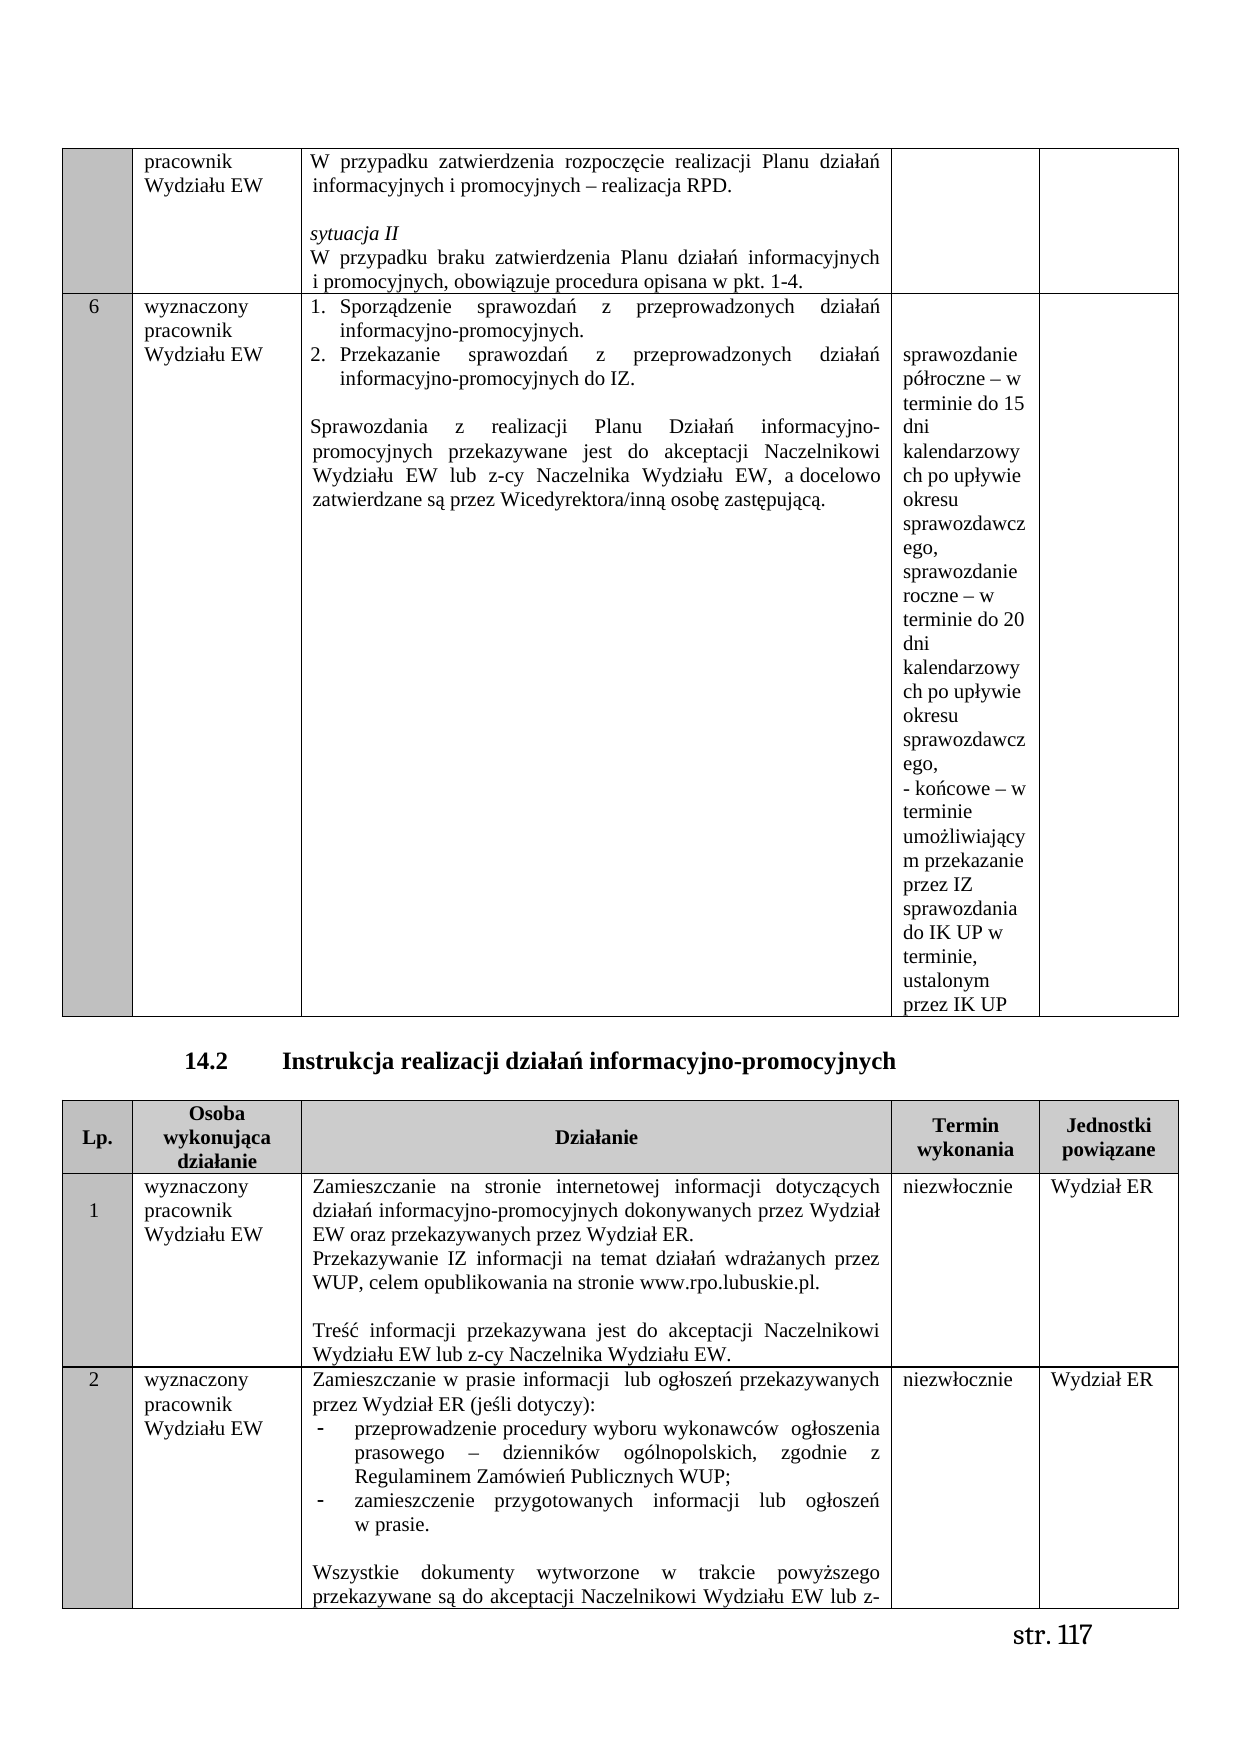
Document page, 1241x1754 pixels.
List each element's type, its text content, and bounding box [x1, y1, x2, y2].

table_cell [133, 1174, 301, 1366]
subtitle Instrukcja realizacji działań informacyjno-promocyjnych [184, 1046, 1092, 1074]
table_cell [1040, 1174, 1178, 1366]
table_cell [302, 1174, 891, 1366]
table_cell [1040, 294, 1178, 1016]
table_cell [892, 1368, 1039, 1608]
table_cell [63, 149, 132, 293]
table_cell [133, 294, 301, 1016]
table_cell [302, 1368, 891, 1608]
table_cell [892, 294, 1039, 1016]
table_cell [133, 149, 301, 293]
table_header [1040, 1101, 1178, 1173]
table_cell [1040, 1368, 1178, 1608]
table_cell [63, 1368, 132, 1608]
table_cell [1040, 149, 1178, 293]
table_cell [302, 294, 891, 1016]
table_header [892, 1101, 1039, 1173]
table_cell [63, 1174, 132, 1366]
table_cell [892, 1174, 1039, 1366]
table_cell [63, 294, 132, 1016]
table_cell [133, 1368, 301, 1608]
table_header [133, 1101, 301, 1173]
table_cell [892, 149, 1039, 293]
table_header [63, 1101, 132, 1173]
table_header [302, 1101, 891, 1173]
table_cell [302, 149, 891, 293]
